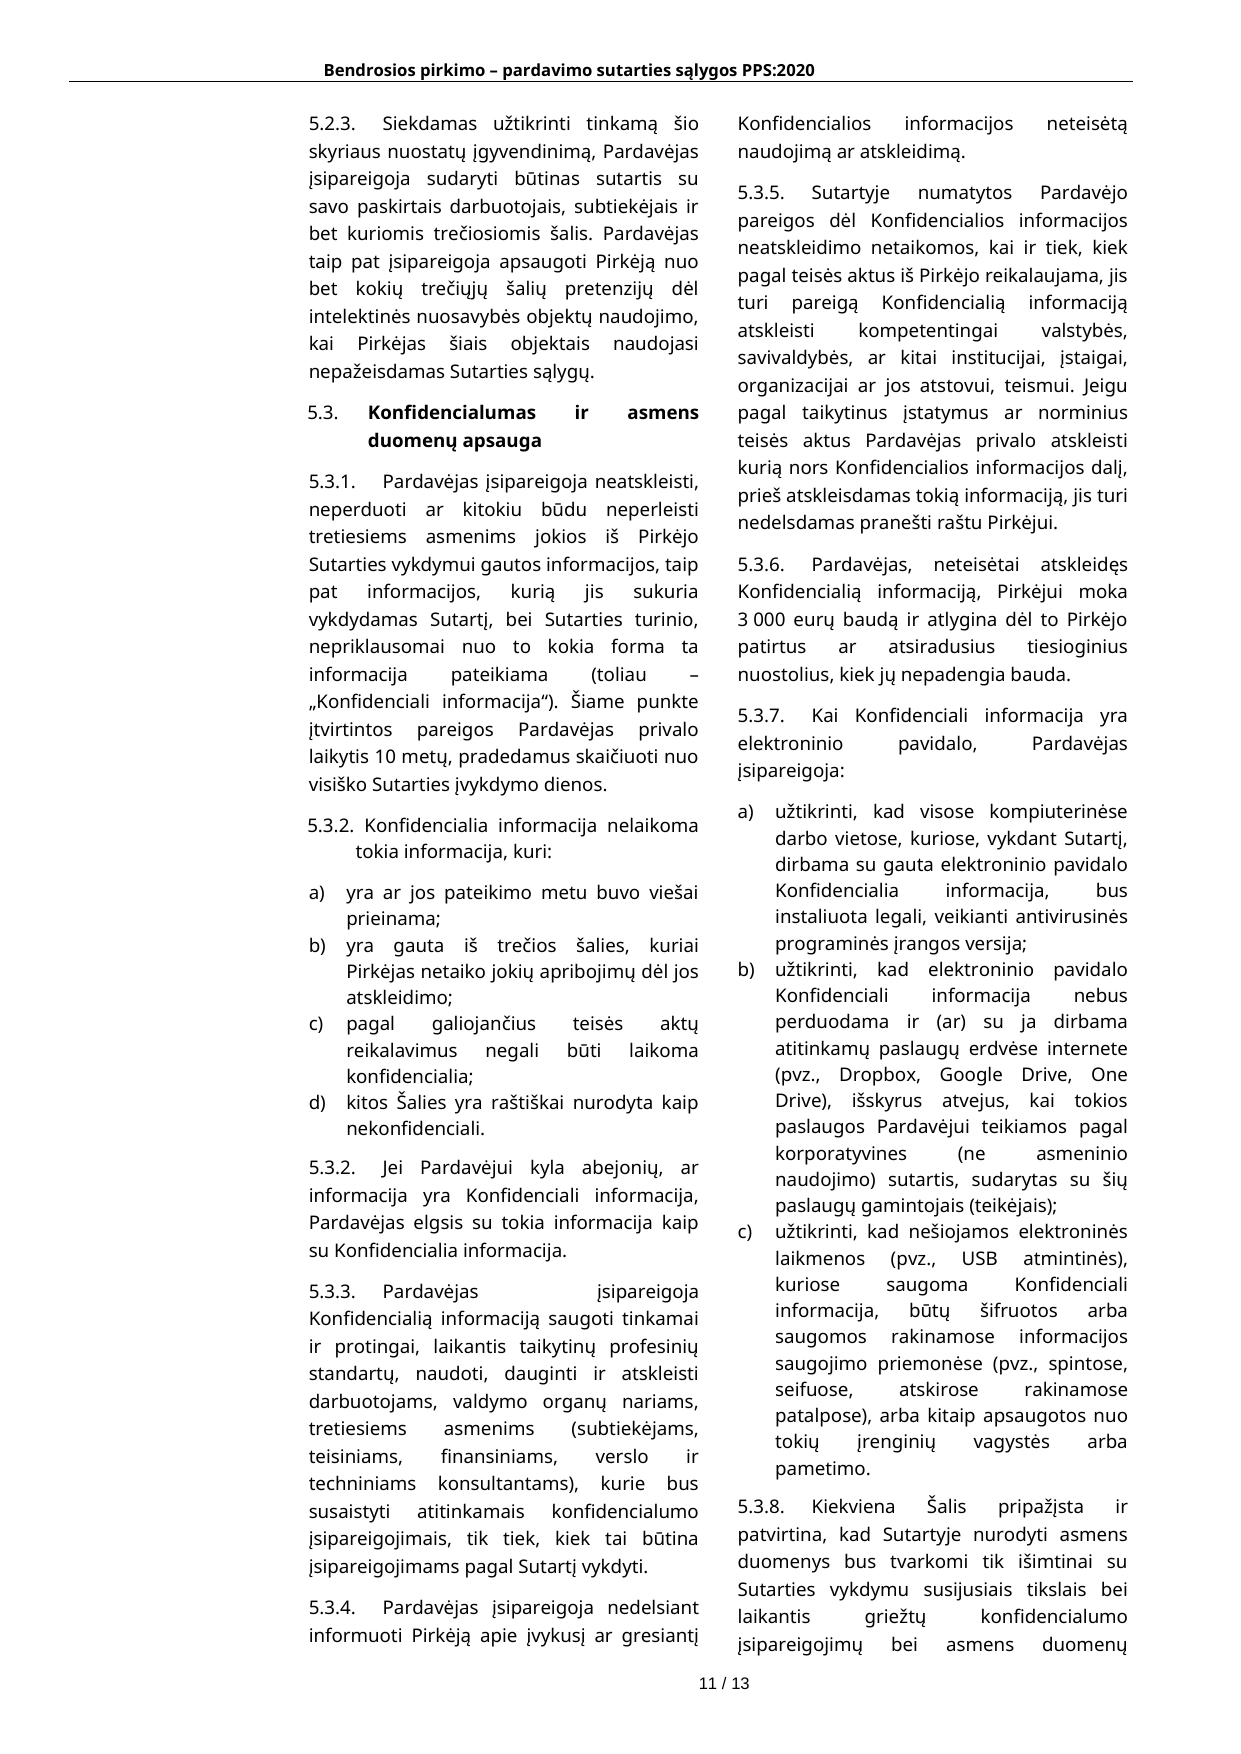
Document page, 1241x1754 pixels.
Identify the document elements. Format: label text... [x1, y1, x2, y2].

subtitle Siekdamas užtikrinti tinkamą šio skyriaus nuostatų įgyvendinimą, Pardavėjas įsipareigoja sudaryti būtinas sutartis su savo paskirtais darbuotojais, subtiekėjais ir bet kuriomis trečiosiomis šalis. Pardavėjas taip pat įsipareigoja apsaugoti Pirkėją nuo bet kokių trečiųjų šalių pretenzijų dėl intelektinės nuosavybės objektų naudojimo, kai Pirkėjas šiais objektais naudojasi nepažeisdamas Sutarties sąlygų. [308, 111, 699, 384]
subtitle Sutartyje numatytos Pardavėjo pareigos dėl Konfidencialios informacijos neatskleidimo netaikomos, kai ir tiek, kiek pagal teisės aktus iš Pirkėjo reikalaujama, jis turi pareigą Konfidencialią informaciją atskleisti kompetentingai valstybės, savivaldybės, ar kitai institucijai, įstaigai, organizacijai ar jos atstovui, teismui. Jeigu pagal taikytinus įstatymus ar norminius teisės aktus Pardavėjas privalo atskleisti kurią nors Konfidencialios informacijos dalį, prieš atskleisdamas tokią informaciją, jis turi nedelsdamas pranešti raštu Pirkėjui. [737, 179, 1128, 535]
subtitle Konfidencialumas ir asmens duomenų apsauga [307, 399, 699, 453]
subtitle Pardavėjas, neteisėtai atskleidęs Konfidencialią informaciją, Pirkėjui moka 3 000 eurų baudą ir atlygina dėl to Pirkėjo patirtus ar atsiradusius tiesioginius nuostolius, kiek jų nepadengia bauda. [737, 551, 1128, 686]
subtitle yra gauta iš trečios šalies, kuriai Pirkėjas netaiko jokių apribojimų dėl jos atskleidimo; [308, 932, 699, 1010]
subtitle Pardavėjas įsipareigoja nedelsiant informuoti Pirkėją apie įvykusį ar gresiantį Konfidencialios informacijos neteisėtą naudojimą ar atskleidimą. [737, 111, 1128, 164]
subtitle pagal galiojančius teisės aktų reikalavimus negali būti laikoma konfidencialia; [308, 1011, 699, 1089]
subtitle Pardavėjas įsipareigoja neatskleisti, neperduoti ar kitokiu būdu neperleisti tretiesiems asmenims jokios iš Pirkėjo Sutarties vykdymui gautos informacijos, taip pat informacijos, kurią jis sukuria vykdydamas Sutartį, bei Sutarties turinio, nepriklausomai nuo to kokia forma ta informacija pateikiama (toliau – „Konfidenciali informacija“). Šiame punkte įtvirtintos pareigos Pardavėjas privalo laikytis 10 metų, pradedamus skaičiuoti nuo visiško Sutarties įvykdymo dienos. [308, 468, 699, 796]
subtitle Pardavėjas įsipareigoja nedelsiant informuoti Pirkėją apie įvykusį ar gresiantį Konfidencialios informacijos neteisėtą naudojimą ar atskleidimą. [308, 1594, 699, 1648]
subtitle užtikrinti, kad visose kompiuterinėse darbo vietose, kuriose, vykdant Sutartį, dirbama su gauta elektroninio pavidalo Konfidencialia informacija, bus instaliuota legali, veikianti antivirusinės programinės įrangos versija; [737, 799, 1128, 955]
subtitle Kai Konfidenciali informacija yra elektroninio pavidalo, Pardavėjas įsipareigoja: [737, 702, 1128, 783]
subtitle užtikrinti, kad nešiojamos elektroninės laikmenos (pvz., USB atmintinės), kuriose saugoma Konfidenciali informacija, būtų šifruotos arba saugomos rakinamose informacijos saugojimo priemonėse (pvz., spintose, seifuose, atskirose rakinamose patalpose), arba kitaip apsaugotos nuo tokių įrenginių vagystės arba pametimo. [737, 1219, 1128, 1480]
subtitle užtikrinti, kad elektroninio pavidalo Konfidenciali informacija nebus perduodama ir (ar) su ja dirbama atitinkamų paslaugų erdvėse internete (pvz., Dropbox, Google Drive, One Drive), išskyrus atvejus, kai tokios paslaugos Pardavėjui teikiamos pagal korporatyvines (ne asmeninio naudojimo) sutartis, sudarytas su šių paslaugų gamintojais (teikėjais); [737, 956, 1128, 1218]
subtitle yra ar jos pateikimo metu buvo viešai prieinama; [308, 879, 699, 931]
subtitle kitos Šalies yra raštiškai nurodyta kaip nekonfidenciali. [308, 1089, 699, 1141]
subtitle Jei Pardavėjui kyla abejonių, ar informacija yra Konfidenciali informacija, Pardavėjas elgsis su tokia informacija kaip su Konfidencialia informacija. [308, 1154, 699, 1262]
subtitle Pardavėjas įsipareigoja Konfidencialią informaciją saugoti tinkamai ir protingai, laikantis taikytinų profesinių standartų, naudoti, dauginti ir atskleisti darbuotojams, valdymo organų nariams, tretiesiems asmenims (subtiekėjams, teisiniams, finansiniams, verslo ir techniniams konsultantams), kurie bus susaistyti atitinkamais konfidencialumo įsipareigojimais, tik tiek, kiek tai būtina įsipareigojimams pagal Sutartį vykdyti. [308, 1278, 699, 1579]
text 5.3.2. Konfidencialia informacija nelaikoma tokia informacija, kuri: [307, 812, 699, 864]
